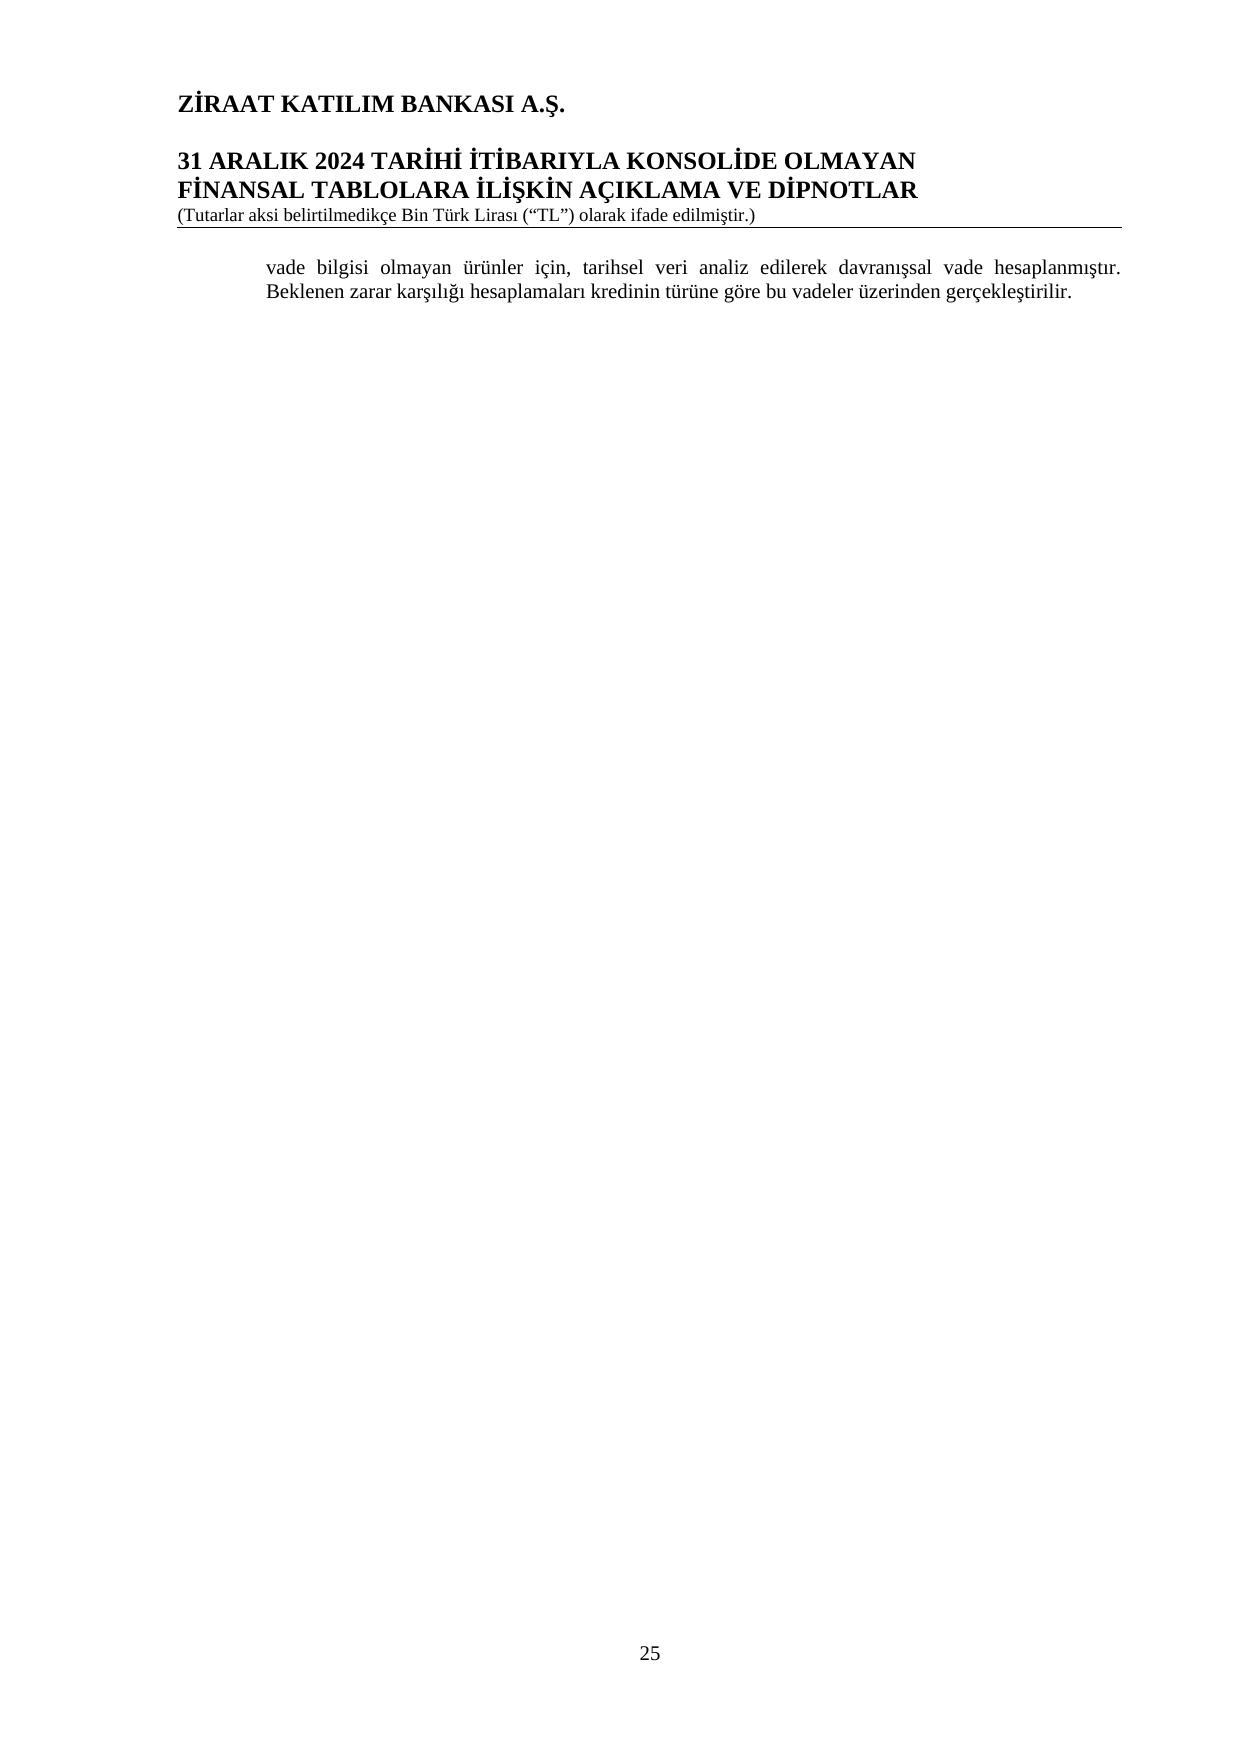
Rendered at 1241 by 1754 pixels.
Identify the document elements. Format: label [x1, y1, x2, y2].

text [266, 255, 1122, 303]
